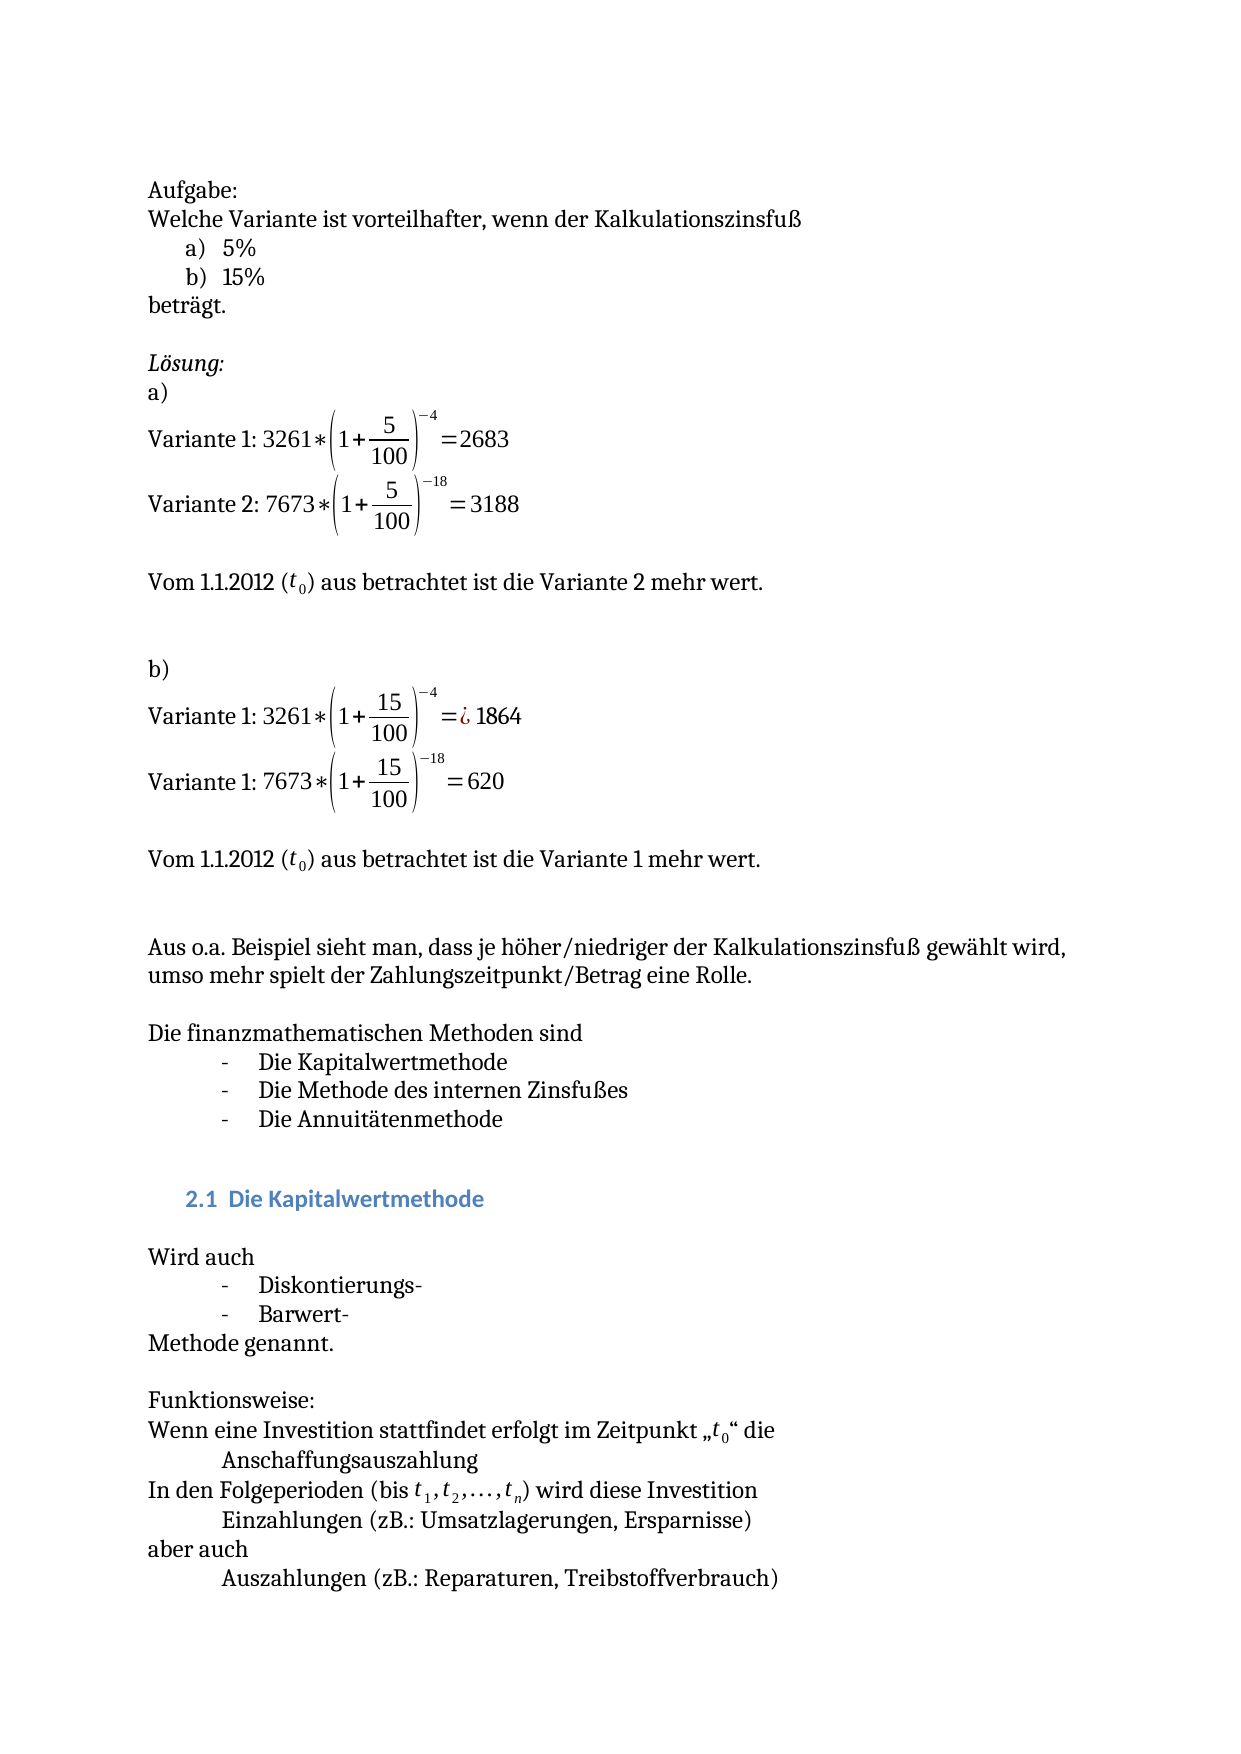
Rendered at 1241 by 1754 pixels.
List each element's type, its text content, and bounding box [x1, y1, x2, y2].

text Methode genannt. [148, 1329, 1093, 1357]
text Funktionsweise: [148, 1386, 1093, 1415]
text Anschaffungsauszahlung [148, 1446, 1093, 1475]
subtitle Die Kapitalwertmethode [185, 1183, 1093, 1214]
text Variante 2: [148, 472, 1093, 537]
list Die Annuitätenmethode [221, 1105, 1093, 1134]
text Einzahlungen (zB.: Umsatzlagerungen, Ersparnisse) [148, 1506, 1093, 1535]
text a) [148, 378, 1093, 406]
list Barwert- [221, 1300, 1093, 1329]
text Wenn eine Investition stattfindet erfolgt im Zeitpunkt „“ die [148, 1415, 1093, 1446]
list 5% [185, 234, 1093, 263]
text beträgt. [148, 291, 1093, 320]
text In den Folgeperioden (bis ) wird diese Investition [148, 1475, 1093, 1506]
text Variante 1: 1864 [148, 684, 1093, 749]
text Wird auch [148, 1242, 1093, 1271]
text Auszahlungen (zB.: Reparaturen, Treibstoffverbrauch) [148, 1564, 1093, 1593]
text Die finanzmathematischen Methoden sind [148, 1019, 1093, 1047]
text Vom 1.1.2012 () aus betrachtet ist die Variante 1 mehr wert. [148, 843, 1093, 875]
text Lösung: [148, 349, 1093, 378]
text Aus o.a. Beispiel sieht man, dass je höher/niedriger der Kalkulationszinsfuß gewählt wird, umso mehr spielt der Zahlungszeitpunkt/Betrag eine Rolle. [148, 932, 1093, 990]
list Die Kapitalwertmethode [221, 1047, 1093, 1076]
list Diskontierungs- [221, 1271, 1093, 1300]
text Variante 1: [148, 406, 1093, 472]
text Variante 1: [148, 749, 1093, 815]
list Die Methode des internen Zinsfußes [221, 1076, 1093, 1105]
text Aufgabe: [148, 176, 1093, 205]
text aber auch [148, 1535, 1093, 1564]
list 15% [185, 263, 1093, 291]
text Welche Variante ist vorteilhafter, wenn der Kalkulationszinsfuß [148, 205, 1093, 234]
text b) [148, 655, 1093, 684]
text Vom 1.1.2012 () aus betrachtet ist die Variante 2 mehr wert. [148, 566, 1093, 597]
